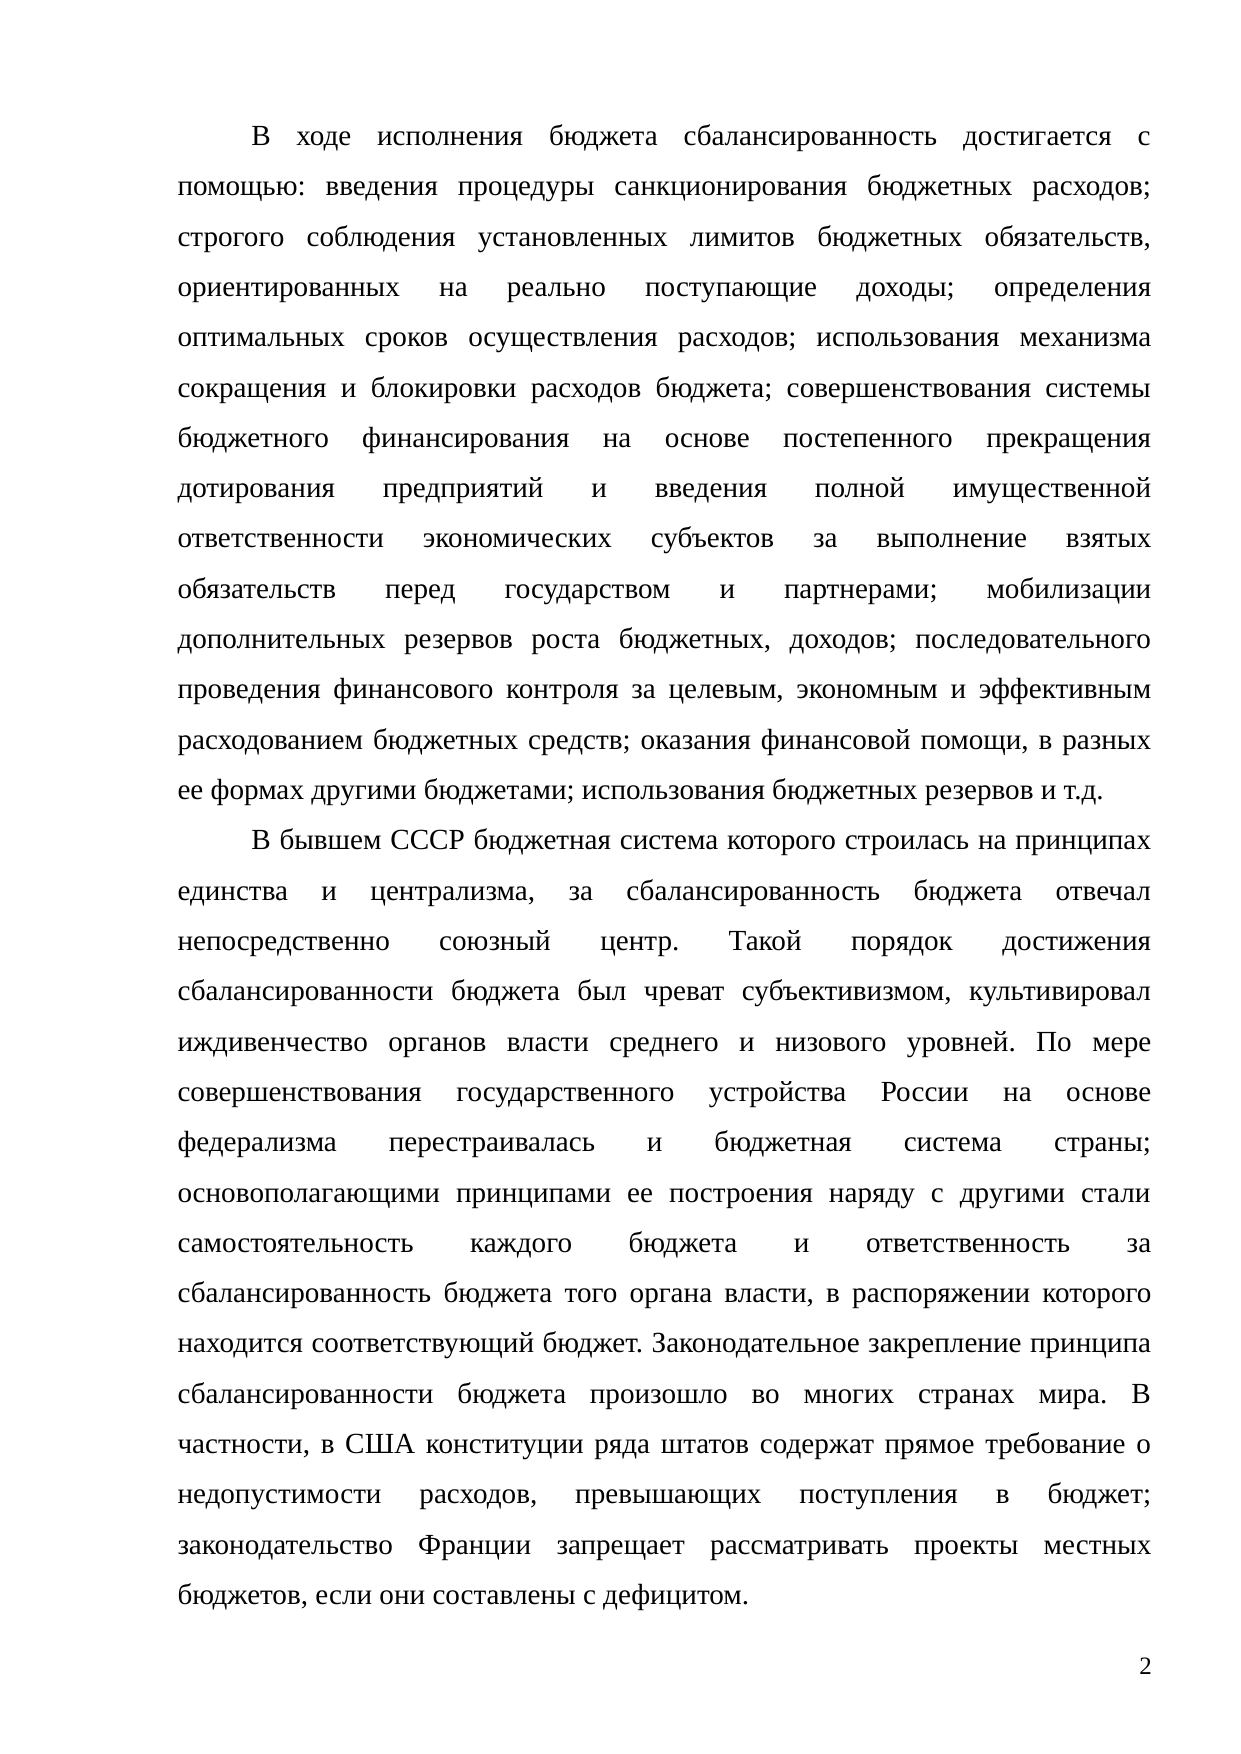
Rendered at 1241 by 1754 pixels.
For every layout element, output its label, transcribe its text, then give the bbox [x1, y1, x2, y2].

text В бывшем СССР бюджетная система которого строилась на принципах единства и централизма, за сбалансированность бюджета отвечал непосредственно союзный центр. Такой порядок достижения сбалансированности бюджета был чреват субъективизмом, культивировал иждивенчество органов власти среднего и низового уровней. По мере совершенствования государственного устройства России на основе федерализма перестраивалась и бюджетная система страны; основополагающими принципами ее построения наряду с другими стали самостоятельность каждого бюджета и ответственность за сбалансированность бюджета того органа власти, в распоряжении которого находится соответствующий бюджет. Законодательное закрепление принципа сбалансированности бюджета произошло во многих странах мира. В частности, в США конституции ряда штатов содержат прямое требование о недопустимости расходов, превышающих поступления в бюджет; законодательство Франции запрещает рассматривать проекты местных бюджетов, если они составлены с дефицитом. [177, 822, 1152, 1611]
text В ходе исполнения бюджета сбалансированность достигается с помощью: введения процедуры санкционирования бюджетных расходов; строгого соблюдения установленных лимитов бюджетных обязательств, ориентированных на реально поступающие доходы; определения оптимальных сроков осуществления расходов; использования механизма сокращения и блокировки расходов бюджета; совершенствования системы бюджетного финансирования на основе постепенного прекращения дотирования предприятий и введения полной имущественной ответственности экономических субъектов за выполнение взятых обязательств перед государством и партнерами; мобилизации дополнительных резервов роста бюджетных, доходов; последовательного проведения финансового контроля за целевым, экономным и эффективным расходованием бюджетных средств; оказания финансовой помощи, в разных ее формах другими бюджетами; использования бюджетных резервов и т.д. [177, 118, 1152, 806]
